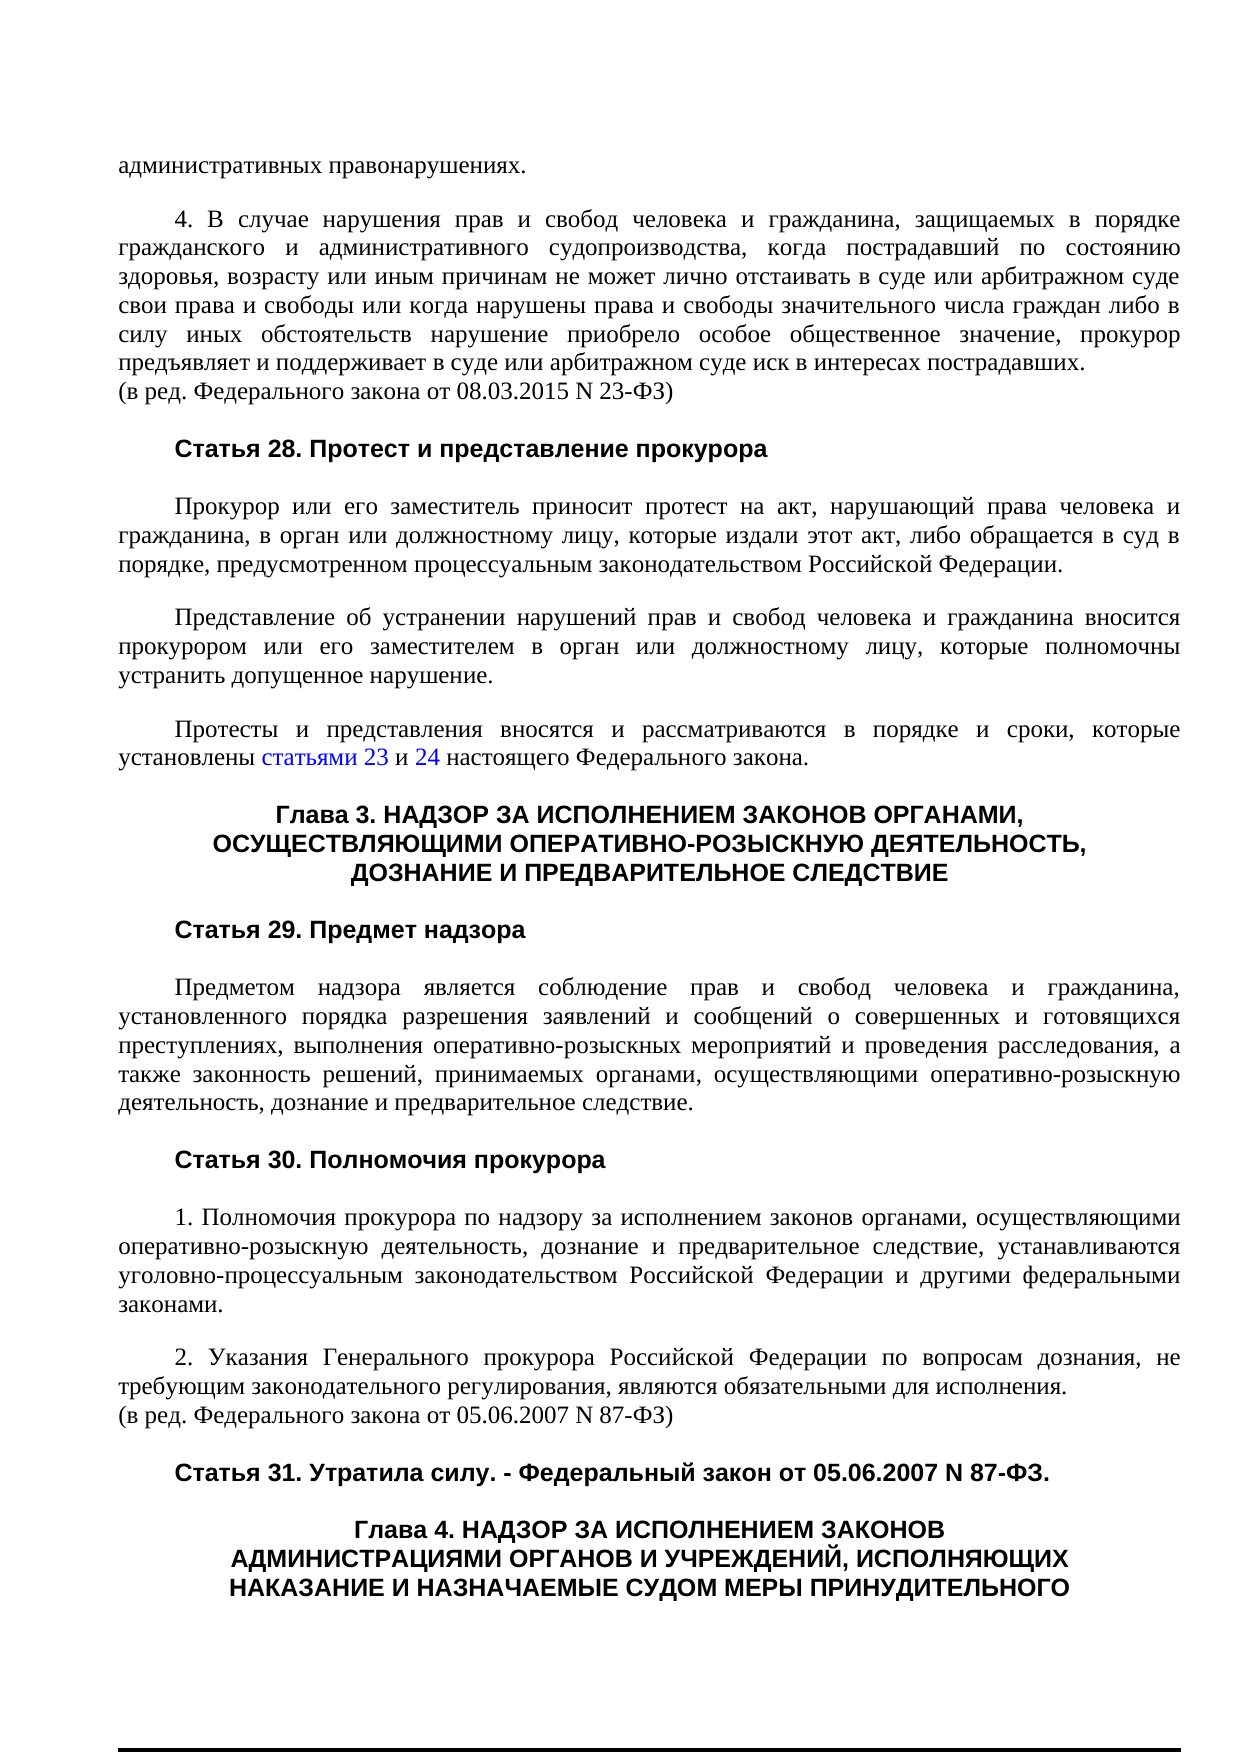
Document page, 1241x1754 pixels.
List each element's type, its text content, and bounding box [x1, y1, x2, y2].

text Предметом надзора является соблюдение прав и свобод человека и гражданина, установленного порядка разрешения заявлений и сообщений о совершенных и готовящихся преступлениях, выполнения оперативно-розыскных мероприятий и проведения расследования, а также законность решений, принимаемых органами, осуществляющими оперативно-розыскную деятельность, дознание и предварительное следствие. [118, 972, 1181, 1116]
text (в ред. Федерального закона от 08.03.2015 N 23-ФЗ) [118, 376, 1181, 405]
title АДМИНИСТРАЦИЯМИ ОРГАНОВ И УЧРЕЖДЕНИЙ, ИСПОЛНЯЮЩИХ [118, 1544, 1181, 1572]
title Статья 28. Протест и представление прокурора [118, 434, 1181, 462]
title ОСУЩЕСТВЛЯЮЩИМИ ОПЕРАТИВНО-РОЗЫСКНУЮ ДЕЯТЕЛЬНОСТЬ, [118, 829, 1181, 857]
text 1. Полномочия прокурора по надзору за исполнением законов органами, осуществляющими оперативно-розыскную деятельность, дознание и предварительное следствие, устанавливаются уголовно-процессуальным законодательством Российской Федерации и другими федеральными законами. [118, 1202, 1181, 1317]
text Прокурор или его заместитель приносит протест на акт, нарушающий права человека и гражданина, в орган или должностному лицу, которые издали этот акт, либо обращается в суд в порядке, предусмотренном процессуальным законодательством Российской Федерации. [118, 491, 1181, 577]
title Статья 29. Предмет надзора [118, 915, 1181, 944]
text (в ред. Федерального закона от 05.06.2007 N 87-ФЗ) [118, 1400, 1181, 1429]
title Статья 31. Утратила силу. - Федеральный закон от 05.06.2007 N 87-ФЗ. [118, 1457, 1181, 1486]
title ДОЗНАНИЕ И ПРЕДВАРИТЕЛЬНОЕ СЛЕДСТВИЕ [118, 857, 1181, 886]
title НАКАЗАНИЕ И НАЗНАЧАЕМЫЕ СУДОМ МЕРЫ ПРИНУДИТЕЛЬНОГО [118, 1572, 1181, 1601]
text Представление об устранении нарушений прав и свобод человека и гражданина вносится прокурором или его заместителем в орган или должностному лицу, которые полномочны устранить допущенное нарушение. [118, 602, 1181, 689]
title Глава 3. НАДЗОР ЗА ИСПОЛНЕНИЕМ ЗАКОНОВ ОРГАНАМИ, [118, 800, 1181, 829]
title Глава 4. НАДЗОР ЗА ИСПОЛНЕНИЕМ ЗАКОНОВ [118, 1515, 1181, 1544]
text 2. Указания Генерального прокурора Российской Федерации по вопросам дознания, не требующим законодательного регулирования, являются обязательными для исполнения. [118, 1342, 1181, 1400]
text 4. В случае нарушения прав и свобод человека и гражданина, защищаемых в порядке гражданского и административного судопроизводства, когда пострадавший по состоянию здоровья, возрасту или иным причинам не может лично отстаивать в суде или арбитражном суде свои права и свободы или когда нарушены права и свободы значительного числа граждан либо в силу иных обстоятельств нарушение приобрело особое общественное значение, прокурор предъявляет и поддерживает в суде или арбитражном суде иск в интересах пострадавших. [118, 204, 1181, 376]
title Статья 30. Полномочия прокурора [118, 1145, 1181, 1174]
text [118, 150, 1181, 179]
text Протесты и представления вносятся и рассматриваются в порядке и сроки, которые установлены статьями 23 и 24 настоящего Федерального закона. [118, 714, 1181, 771]
